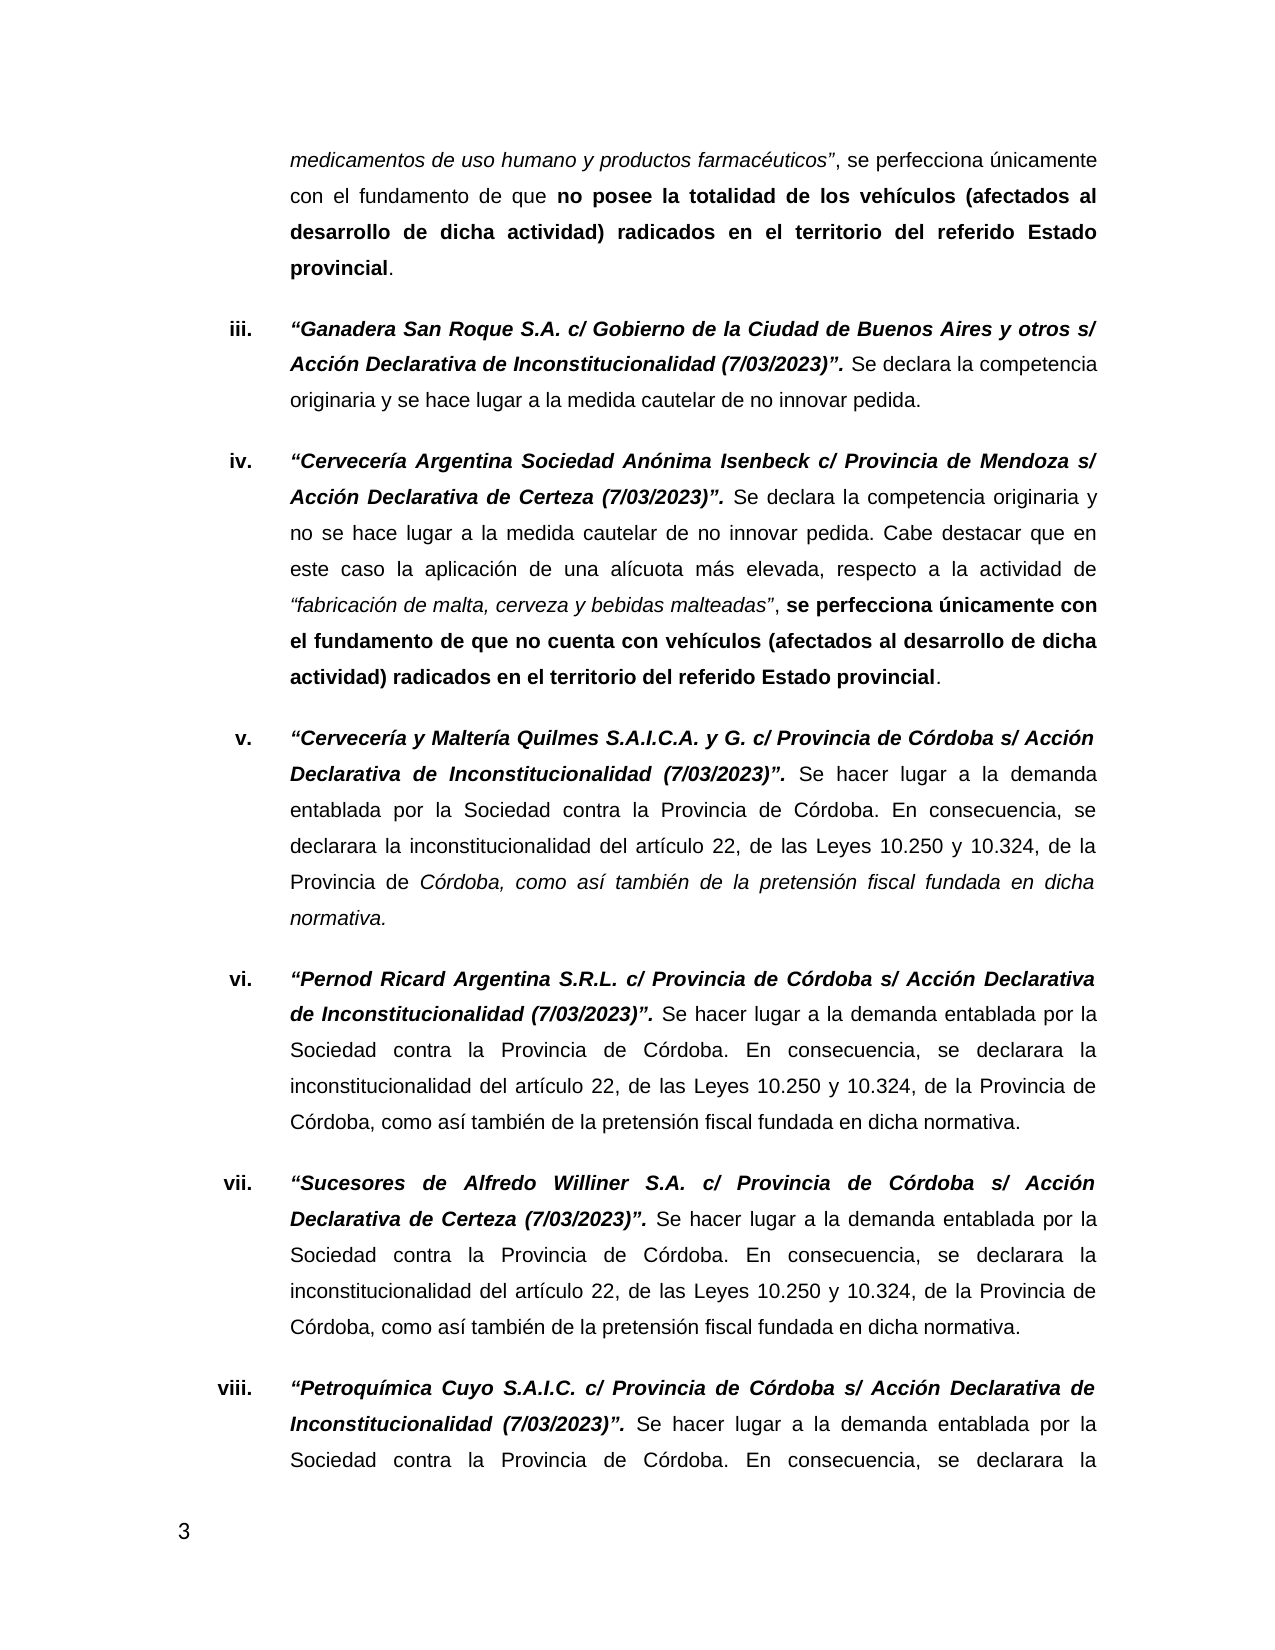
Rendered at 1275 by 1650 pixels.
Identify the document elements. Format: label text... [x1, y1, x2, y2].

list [252, 1376, 1098, 1472]
list “Cervecería Argentina Sociedad Anónima Isenbeck c/ Provincia de Mendoza s/ Acción Declarativa de Certeza (7/03/2023)”. Se declara la competencia originaria y no se hace lugar a la medida cautelar de no innovar pedida. Cabe destacar que en este caso la aplicación de una alícuota más elevada, respecto a la actividad de “fabricación de malta, cerveza y bebidas malteadas”, se perfecciona únicamente con el fundamento de que no cuenta con vehículos (afectados al desarrollo de dicha actividad) radicados en el territorio del referido Estado provincial. [252, 449, 1098, 689]
list “Sucesores de Alfredo Williner S.A. c/ Provincia de Córdoba s/ Acción Declarativa de Certeza (7/03/2023)”. Se hacer lugar a la demanda entablada por la Sociedad contra la Provincia de Córdoba. En consecuencia, se declarara la inconstitucionalidad del artículo 22, de las Leyes 10.250 y 10.324, de la Provincia de Córdoba, como así también de la pretensión fiscal fundada en dicha normativa. [252, 1171, 1098, 1339]
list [252, 148, 1098, 279]
list “Cervecería y Maltería Quilmes S.A.I.C.A. y G. c/ Provincia de Córdoba s/ Acción Declarativa de Inconstitucionalidad (7/03/2023)”. Se hacer lugar a la demanda entablada por la Sociedad contra la Provincia de Córdoba. En consecuencia, se declarara la inconstitucionalidad del artículo 22, de las Leyes 10.250 y 10.324, de la Provincia de Córdoba, como así también de la pretensión fiscal fundada en dicha normativa. [252, 726, 1098, 929]
list “Pernod Ricard Argentina S.R.L. c/ Provincia de Córdoba s/ Acción Declarativa de Inconstitucionalidad (7/03/2023)”. Se hacer lugar a la demanda entablada por la Sociedad contra la Provincia de Córdoba. En consecuencia, se declarara la inconstitucionalidad del artículo 22, de las Leyes 10.250 y 10.324, de la Provincia de Córdoba, como así también de la pretensión fiscal fundada en dicha normativa. [252, 966, 1098, 1134]
list “Ganadera San Roque S.A. c/ Gobierno de la Ciudad de Buenos Aires y otros s/ Acción Declarativa de Inconstitucionalidad (7/03/2023)”. Se declara la competencia originaria y se hace lugar a la medida cautelar de no innovar pedida. [252, 316, 1098, 412]
